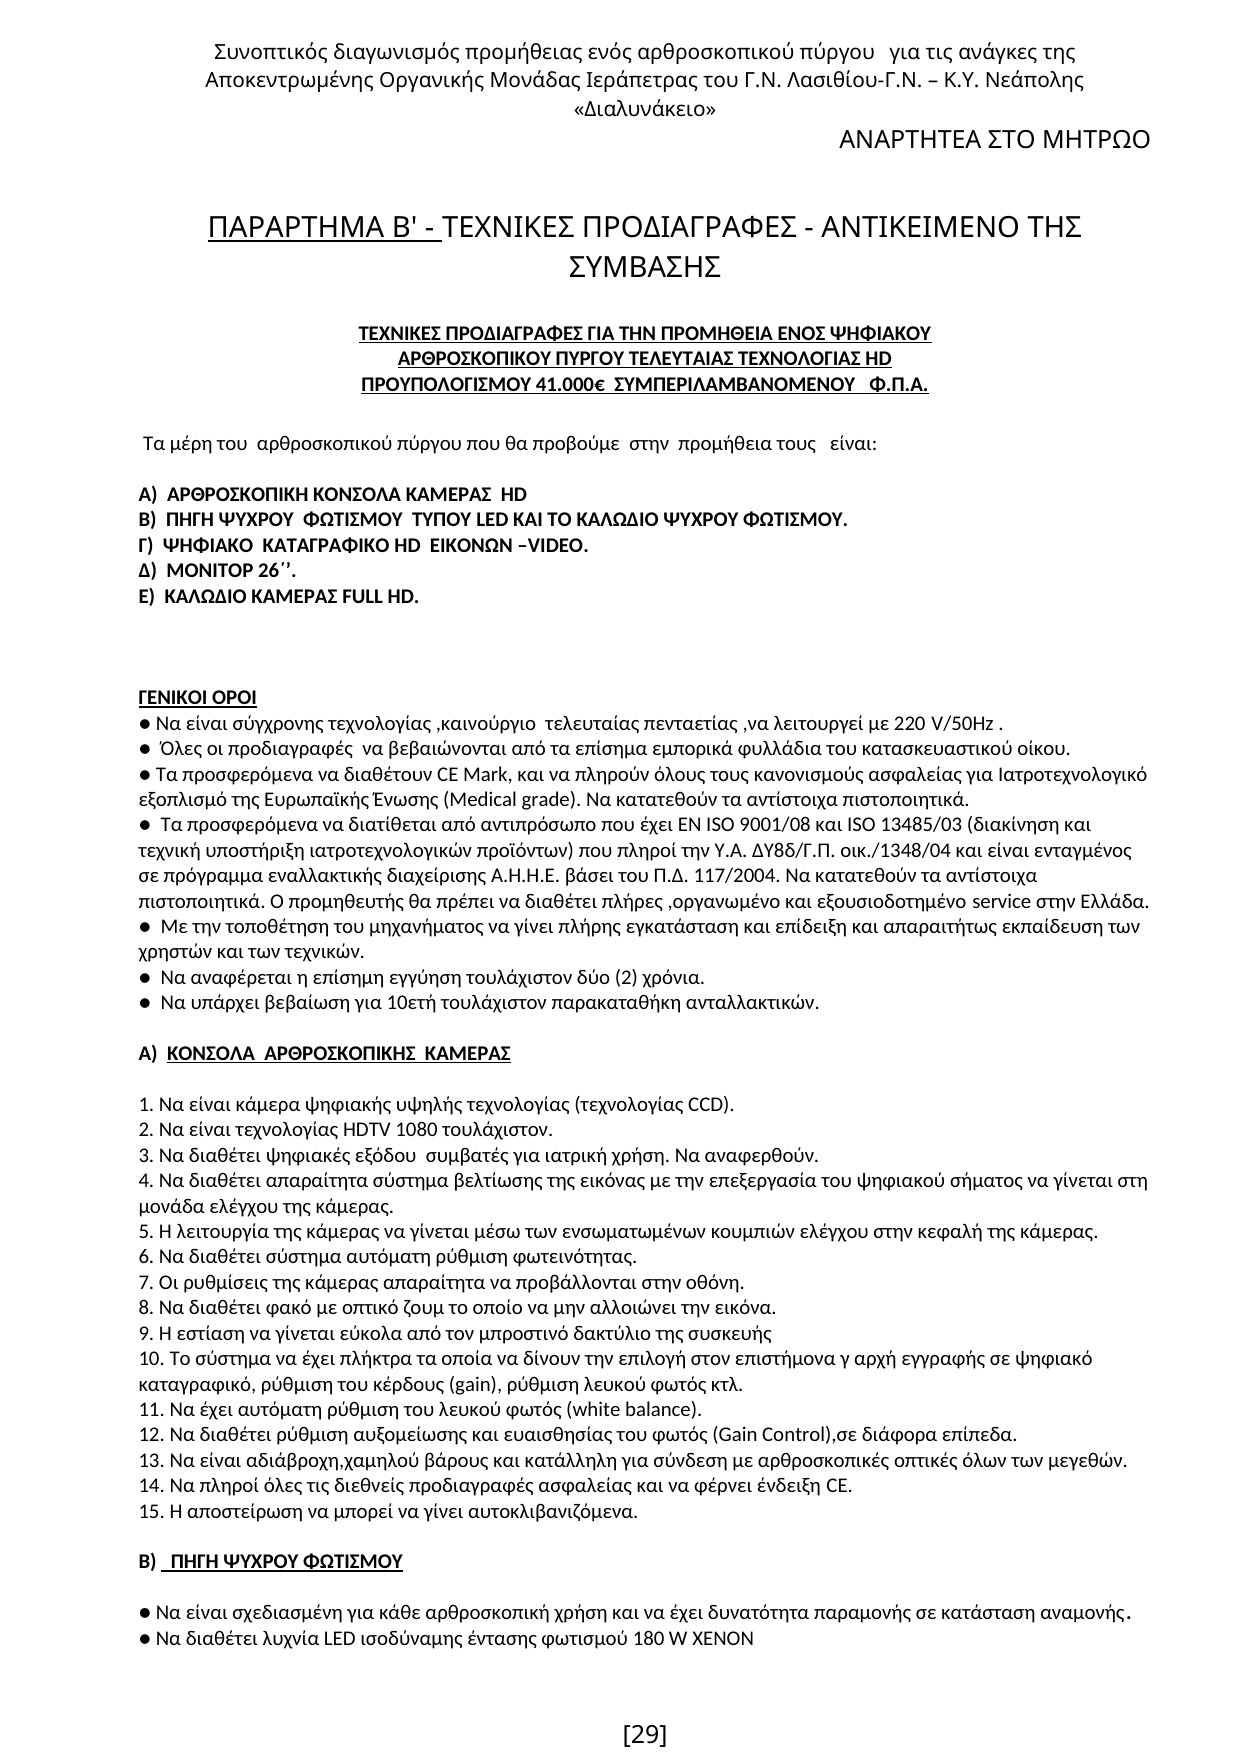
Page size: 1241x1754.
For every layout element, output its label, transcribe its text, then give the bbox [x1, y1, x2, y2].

text ● Τα προσφερόμενα να διαθέτουν CE Mark, και να πληρούν όλους τους κανονισμούς ασφαλείας για Ιατροτεχνολογικό εξοπλισμό της Ευρωπαϊκής Ένωσης (Μedical grade). Να κατατεθούν τα αντίστοιχα πιστοποιητικά. [138, 761, 1151, 812]
text 14. Να πληροί όλες τις διεθνείς προδιαγραφές ασφαλείας και να φέρνει ένδειξη CE. [138, 1472, 1151, 1498]
text Α) ΚΟΝΣΟΛΑ ΑΡΘΡΟΣΚΟΠΙΚΗΣ ΚΑΜΕΡΑΣ [138, 1040, 1151, 1066]
text ● Να είναι σχεδιασμένη για κάθε αρθροσκοπική χρήση και να έχει δυνατότητα παραμονής σε κατάσταση αναμονής. [138, 1599, 1151, 1625]
text ● Να διαθέτει λυχνία LED ισοδύναμης έντασης φωτισμού 180 W ΧΕΝΟΝ [138, 1625, 1151, 1650]
text Τα μέρη του αρθροσκοπικού πύργου που θα προβούμε στην προμήθεια τους είναι: [138, 430, 1151, 456]
text 15. Η αποστείρωση να μπορεί να γίνει αυτοκλιβανιζόμενα. [138, 1498, 1151, 1523]
text ● Να είναι σύγχρονης τεχνολογίας ,καινούργιο τελευταίας πενταετίας ,να λειτουργεί με 220 V/50Hz . [138, 710, 1151, 735]
text 5. Η λειτουργία της κάμερας να γίνεται μέσω των ενσωματωμένων κουμπιών ελέγχου στην κεφαλή της κάμερας. [138, 1218, 1151, 1244]
subtitle ΠΑΡΑΡΤΗΜΑ Β' - ΤΕΧΝΙΚΕΣ ΠΡΟΔΙΑΓΡΑΦΕΣ - ΑΝΤΙΚΕΙΜΕΝΟ ΤΗΣ ΣΥΜΒΑΣΗΣ [138, 206, 1151, 286]
text ● Να υπάρχει βεβαίωση για 10ετή τουλάχιστον παρακαταθήκη ανταλλακτικών. [138, 989, 1151, 1015]
text Δ) ΜΟΝΙΤΟΡ 26΄’. [138, 557, 1151, 583]
text Γ) ΨΗΦΙΑΚΟ ΚΑΤΑΓΡΑΦΙΚΟ HD ΕΙΚΟΝΩΝ –VIDEO. [138, 532, 1151, 557]
text 13. Να είναι αδιάβροχη,χαμηλού βάρους και κατάλληλη για σύνδεση με αρθροσκοπικές οπτικές όλων των μεγεθών. [138, 1447, 1151, 1472]
text ΠΡΟΥΠΟΛΟΓΙΣΜΟΥ 41.000€ ΣΥΜΠΕΡΙΛΑΜΒΑΝΟΜΕΝΟΥ Φ.Π.Α. [138, 371, 1151, 396]
text 2. Να είναι τεχνολογίας HDTV 1080 τουλάχιστον. [138, 1117, 1151, 1142]
text 8. Να διαθέτει φακό με οπτικό ζουμ το οποίο να μην αλλοιώνει την εικόνα. [138, 1294, 1151, 1320]
text ● Με την τοποθέτηση του μηχανήματος να γίνει πλήρης εγκατάσταση και επίδειξη και απαραιτήτως εκπαίδευση των χρηστών και των τεχνικών. [138, 913, 1151, 964]
text ● Να αναφέρεται η επίσημη εγγύηση τουλάχιστον δύο (2) χρόνια. [138, 964, 1151, 989]
text 10. Το σύστημα να έχει πλήκτρα τα οποία να δίνουν την επιλογή στον επιστήμονα γ αρχή εγγραφής σε ψηφιακό καταγραφικό, ρύθμιση του κέρδους (gain), ρύθμιση λευκού φωτός κτλ. [138, 1345, 1151, 1396]
text 1. Να είναι κάμερα ψηφιακής υψηλής τεχνολογίας (τεχνολογίας CCD). [138, 1091, 1151, 1117]
text Β) ΠΗΓΗ ΨΥΧΡΟΥ ΦΩΤΙΣΜΟΥ [138, 1549, 1151, 1574]
text ● Τα προσφερόμενα να διατίθεται από αντιπρόσωπο που έχει EN ISO 9001/08 και ISO 13485/03 (διακίνηση και τεχνική υποστήριξη ιατροτεχνολογικών προϊόντων) που πληροί την Υ.Α. ΔΥ8δ/Γ.Π. οικ./1348/04 και είναι ενταγμένος σε πρόγραμμα εναλλακτικής διαχείρισης Α.Η.Η.Ε. βάσει του Π.Δ. 117/2004. Να κατατεθούν τα αντίστοιχα πιστοποιητικά. Ο προμηθευτής θα πρέπει να διαθέτει πλήρες ,οργανωμένο και εξουσιοδοτημένο service στην Ελλάδα. [138, 812, 1151, 913]
text Α) ΑΡΘΡΟΣΚΟΠΙΚΗ ΚΟΝΣΟΛΑ ΚΑΜΕΡΑΣ HD [138, 481, 1151, 507]
text ΓΕΝΙΚΟΙ ΟΡΟΙ [138, 684, 1151, 710]
text 3. Να διαθέτει ψηφιακές εξόδου συμβατές για ιατρική χρήση. Να αναφερθούν. [138, 1142, 1151, 1167]
text Ε) ΚΑΛΩΔΙΟ ΚΑΜΕΡΑΣ FULL HD. [138, 583, 1151, 608]
text 6. Να διαθέτει σύστημα αυτόματη ρύθμιση φωτεινότητας. [138, 1244, 1151, 1269]
text ΑΡΘΡΟΣΚΟΠΙΚΟΥ ΠΥΡΓΟΥ ΤΕΛΕΥΤΑΙΑΣ ΤΕΧΝΟΛΟΓΙΑΣ HD [138, 345, 1151, 371]
text 4. Να διαθέτει απαραίτητα σύστημα βελτίωσης της εικόνας με την επεξεργασία του ψηφιακού σήματος να γίνεται στη μονάδα ελέγχου της κάμερας. [138, 1167, 1151, 1218]
text ● Όλες οι προδιαγραφές να βεβαιώνονται από τα επίσημα εμπορικά φυλλάδια του κατασκευαστικού οίκου. [138, 735, 1151, 761]
text 11. Να έχει αυτόματη ρύθμιση του λευκού φωτός (white balance). [138, 1396, 1151, 1422]
text Β) ΠΗΓΗ ΨΥΧΡΟΥ ΦΩΤΙΣΜΟΥ ΤΥΠΟΥ LED ΚΑΙ ΤΟ ΚΑΛΩΔΙΟ ΨΥΧΡΟΥ ΦΩΤΙΣΜΟΥ. [138, 507, 1151, 532]
text 12. Να διαθέτει ρύθμιση αυξομείωσης και ευαισθησίας του φωτός (Gain Control),σε διάφορα επίπεδα. [138, 1422, 1151, 1447]
text 7. Οι ρυθμίσεις της κάμερας απαραίτητα να προβάλλονται στην οθόνη. [138, 1269, 1151, 1294]
text ΤΕΧΝΙΚΕΣ ΠΡΟΔΙΑΓΡΑΦΕΣ ΓΙΑ ΤΗΝ ΠΡΟΜΗΘΕΙΑ ΕΝΟΣ ΨΗΦΙΑΚΟΥ [138, 320, 1151, 345]
text 9. Η εστίαση να γίνεται εύκολα από τον μπροστινό δακτύλιο της συσκευής [138, 1320, 1151, 1345]
